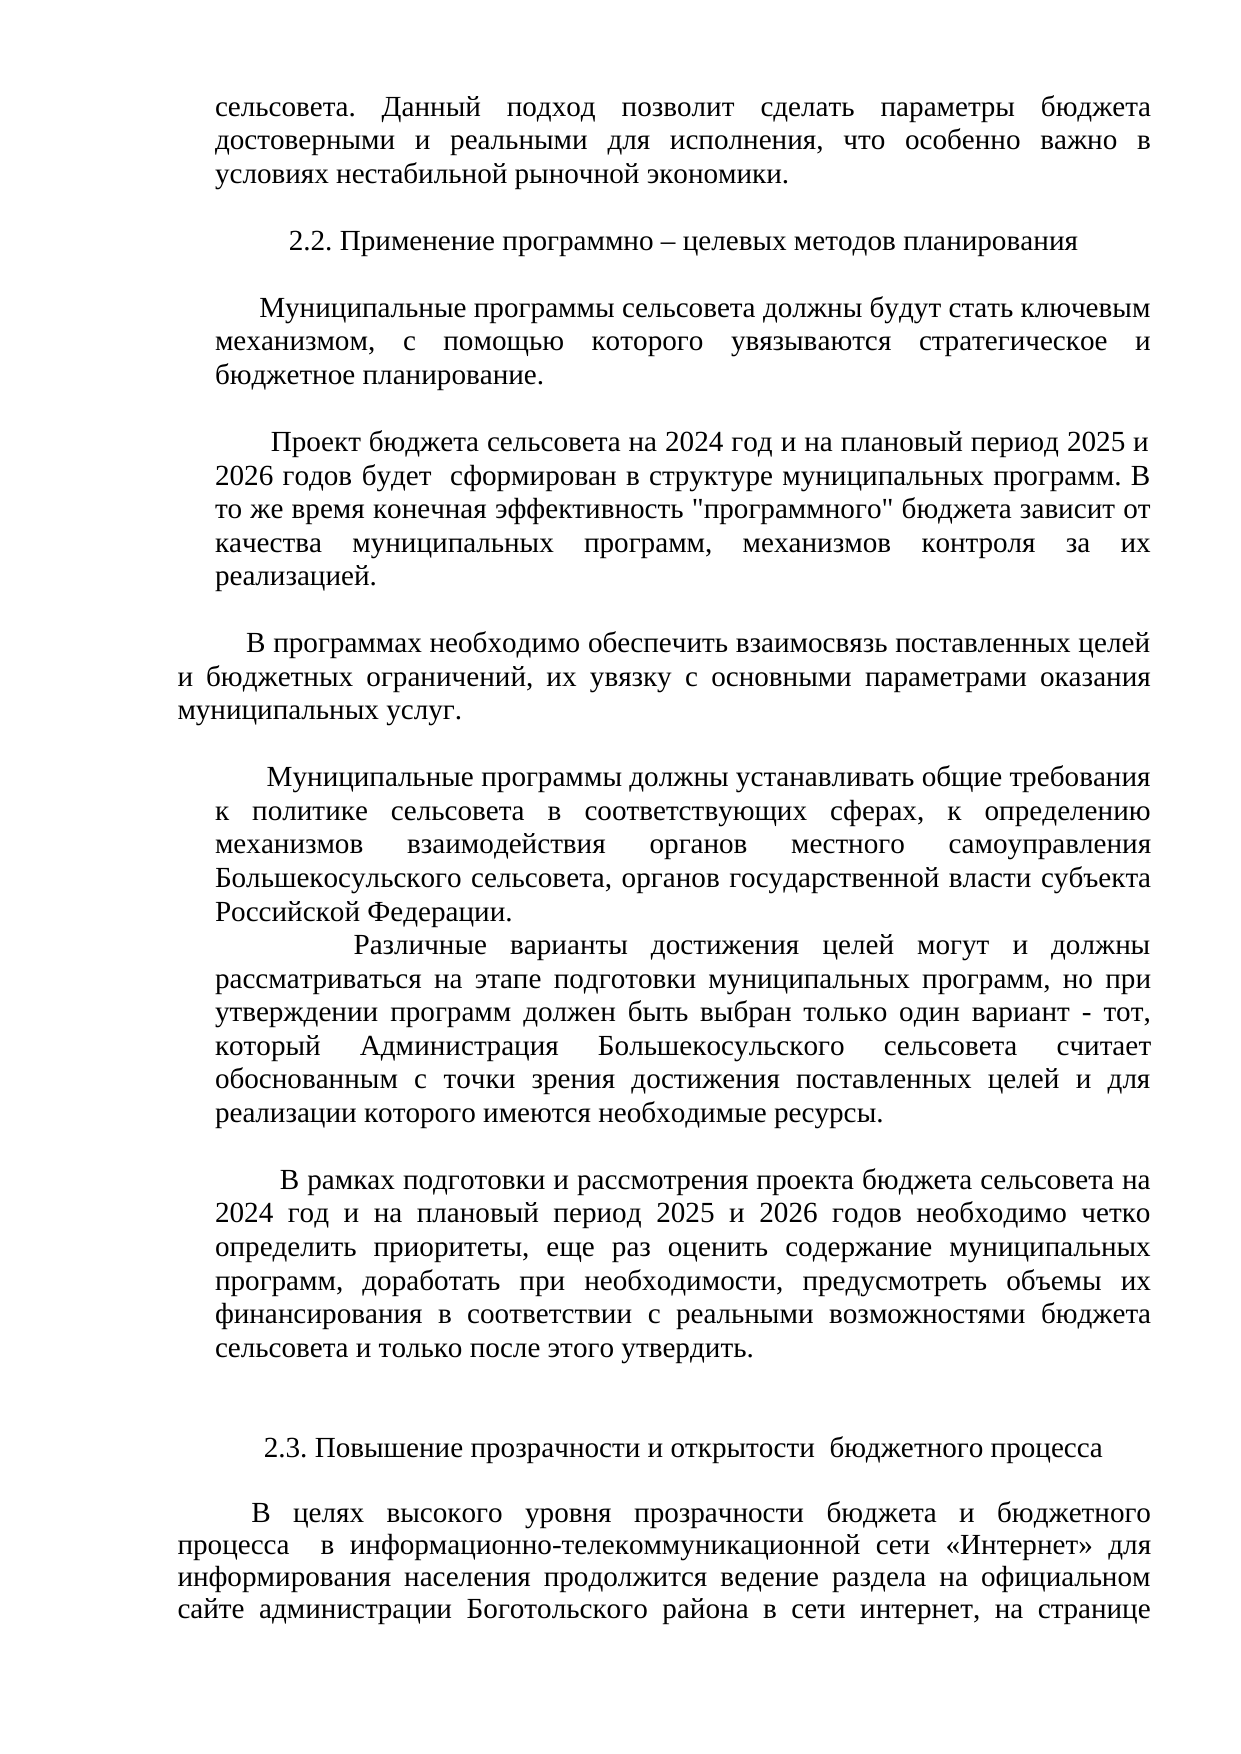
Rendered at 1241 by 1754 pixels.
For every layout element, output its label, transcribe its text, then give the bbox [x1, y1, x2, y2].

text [215, 89, 1152, 189]
text Муниципальные программы должны устанавливать общие требования к политике сельсовета в соответствующих сферах, к определению механизмов взаимодействия органов местного самоуправления Большекосульского сельсовета, органов государственной власти субъекта Российской Федерации. [215, 759, 1152, 927]
text В программах необходимо обеспечить взаимосвязь поставленных целей и бюджетных ограничений, их увязку с основными параметрами оказания муниципальных услуг. [177, 625, 1152, 726]
text В рамках подготовки и рассмотрения проекта бюджета сельсовета на 2024 год и на плановый период 2025 и 2026 годов необходимо четко определить приоритеты, еще раз оценить содержание муниципальных программ, доработать при необходимости, предусмотреть объемы их финансирования в соответствии с реальными возможностями бюджета сельсовета и только после этого утвердить. [215, 1162, 1152, 1363]
text 2.2. Применение программно – целевых методов планирования [215, 223, 1152, 256]
text 2.3. Повышение прозрачности и открытости бюджетного процесса [215, 1430, 1152, 1464]
text Различные варианты достижения целей могут и должны рассматриваться на этапе подготовки муниципальных программ, но при утверждении программ должен быть выбран только один вариант - тот, который Администрация Большекосульского сельсовета считает обоснованным с точки зрения достижения поставленных целей и для реализации которого имеются необходимые ресурсы. [215, 927, 1152, 1128]
text Проект бюджета сельсовета на 2024 год и на плановый период 2025 и 2026 годов будет сформирован в структуре муниципальных программ. В то же время конечная эффективность "программного" бюджета зависит от качества муниципальных программ, механизмов контроля за их реализацией. [215, 424, 1152, 592]
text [177, 1497, 1152, 1625]
text Муниципальные программы сельсовета должны будут стать ключевым механизмом, с помощью которого увязываются стратегическое и бюджетное планирование. [215, 290, 1152, 391]
